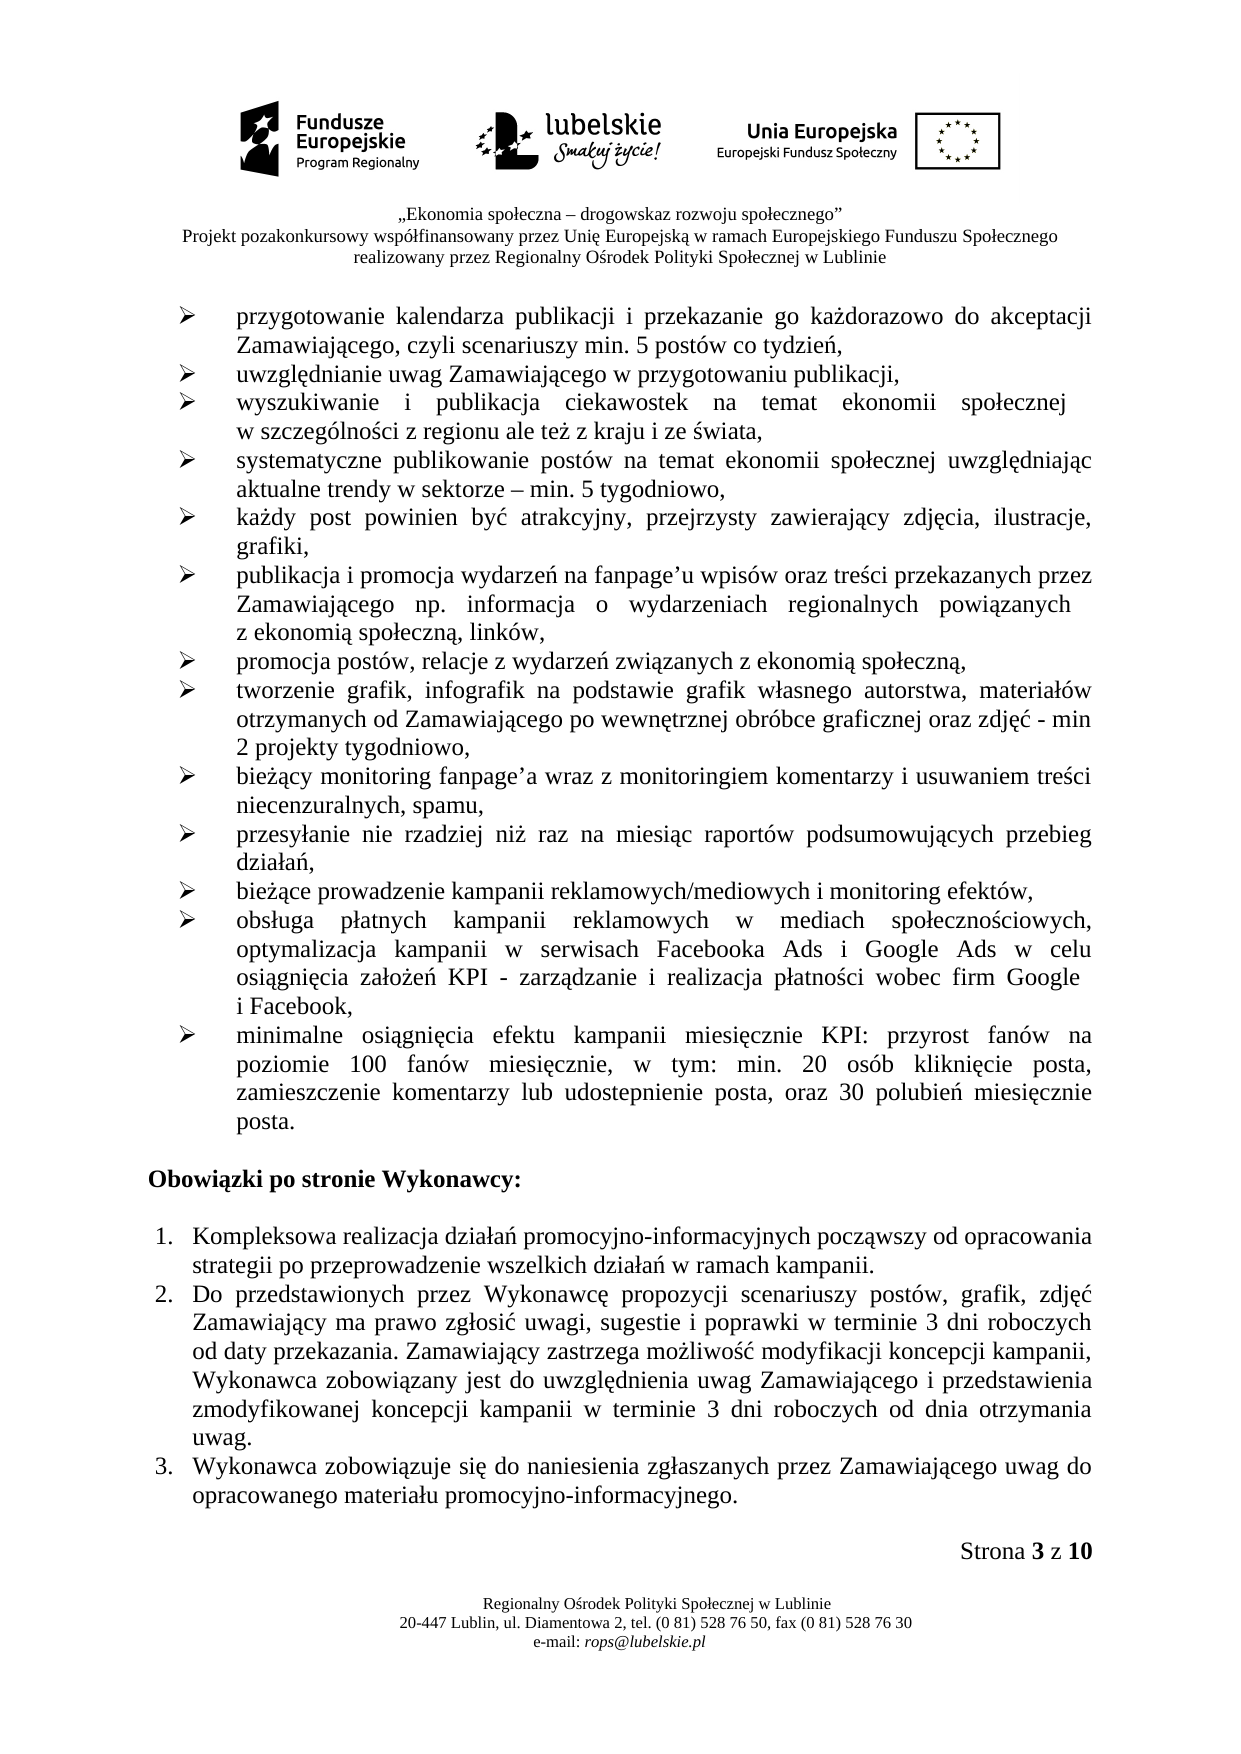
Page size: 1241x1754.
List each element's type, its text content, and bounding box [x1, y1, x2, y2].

list każdy post powinien być atrakcyjny, przejrzysty zawierający zdjęcia, ilustracje, grafiki, [177, 502, 1093, 560]
list bieżący monitoring fanpage’a wraz z monitoringiem komentarzy i usuwaniem treści niecenzuralnych, spamu, [177, 761, 1093, 819]
list Kompleksowa realizacja działań promocyjno-informacyjnych począwszy od opracowania strategii po przeprowadzenie wszelkich działań w ramach kampanii. [154, 1221, 1093, 1279]
list systematyczne publikowanie postów na temat ekonomii społecznej uwzględniając aktualne trendy w sektorze – min. 5 tygodniowo, [177, 445, 1093, 502]
list publikacja i promocja wydarzeń na fanpage’u wpisów oraz treści przekazanych przez Zamawiającego np. informacja o wydarzeniach regionalnych powiązanych z ekonomią społeczną, linków, [177, 560, 1093, 646]
list przygotowanie kalendarza publikacji i przekazanie go każdorazowo do akceptacji Zamawiającego, czyli scenariuszy min. 5 postów co tydzień, [177, 301, 1093, 359]
list Do przedstawionych przez Wykonawcę propozycji scenariuszy postów, grafik, zdjęć Zamawiający ma prawo zgłosić uwagi, sugestie i poprawki w terminie 3 dni roboczych od daty przekazania. Zamawiający zastrzega możliwość modyfikacji koncepcji kampanii, Wykonawca zobowiązany jest do uwzględnienia uwag Zamawiającego i przedstawienia zmodyfikowanej koncepcji kampanii w terminie 3 dni roboczych od dnia otrzymania uwag. [154, 1279, 1093, 1451]
list minimalne osiągnięcia efektu kampanii miesięcznie KPI: przyrost fanów na poziomie 100 fanów miesięcznie, w tym: min. 20 osób kliknięcie posta, zamieszczenie komentarzy lub udostepnienie posta, oraz 30 polubień miesięcznie posta. [177, 1020, 1093, 1135]
list promocja postów, relacje z wydarzeń związanych z ekonomią społeczną, [177, 646, 1093, 675]
list przesyłanie nie rzadziej niż raz na miesiąc raportów podsumowujących przebieg działań, [177, 819, 1093, 876]
list Wykonawca zobowiązuje się do naniesienia zgłaszanych przez Zamawiającego uwag do opracowanego materiału promocyjno-informacyjnego. [154, 1451, 1093, 1509]
list wyszukiwanie i publikacja ciekawostek na temat ekonomii społecznej w szczególności z regionu ale też z kraju i ze świata, [177, 387, 1093, 445]
text Obowiązki po stronie Wykonawcy: [148, 1164, 1093, 1192]
list bieżące prowadzenie kampanii reklamowych/mediowych i monitoring efektów, [177, 876, 1093, 905]
list uwzględnianie uwag Zamawiającego w przygotowaniu publikacji, [177, 359, 1093, 387]
list tworzenie grafik, infografik na podstawie grafik własnego autorstwa, materiałów otrzymanych od Zamawiającego po wewnętrznej obróbce graficznej oraz zdjęć - min 2 projekty tygodniowo, [177, 675, 1093, 761]
list obsługa płatnych kampanii reklamowych w mediach społecznościowych, optymalizacja kampanii w serwisach Facebooka Ads i Google Ads w celu osiągnięcia założeń KPI - zarządzanie i realizacja płatności wobec firm Google i Facebook, [177, 905, 1093, 1020]
picture [220, 73, 1020, 203]
